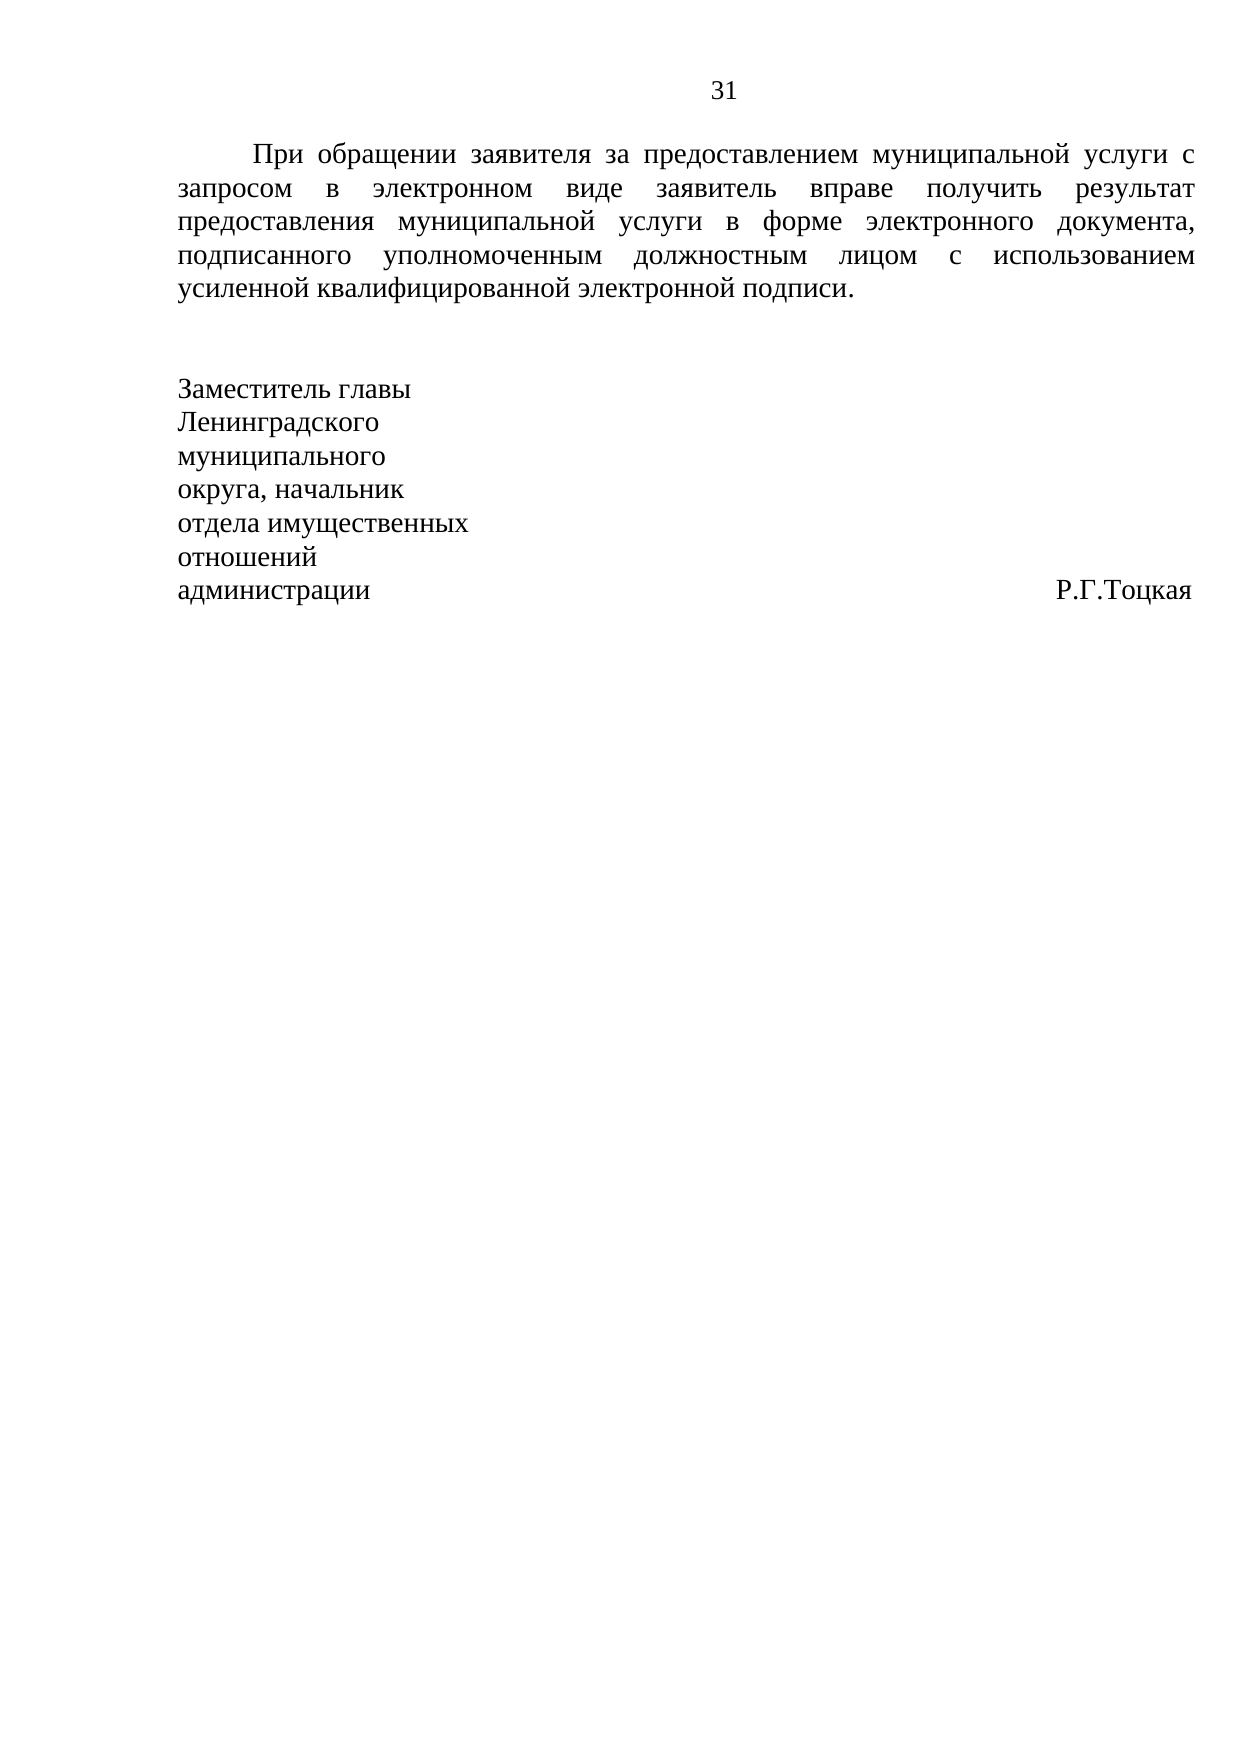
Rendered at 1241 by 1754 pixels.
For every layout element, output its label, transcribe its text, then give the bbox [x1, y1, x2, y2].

text округа, начальник [177, 472, 1196, 505]
text отдела имущественных [177, 505, 1196, 539]
text Ленинградского [177, 404, 1196, 438]
text Заместитель главы [177, 371, 1196, 404]
text При обращении заявителя за предоставлением муниципальной услуги с запросом в электронном виде заявитель вправе получить результат предоставления муниципальной услуги в форме электронного документа, подписанного уполномоченным должностным лицом с использованием усиленной квалифицированной электронной подписи. [177, 136, 1196, 304]
text администрации Р.Г.Тоцкая [177, 572, 1196, 606]
text муниципального [177, 438, 1196, 472]
text отношений [177, 539, 1196, 572]
